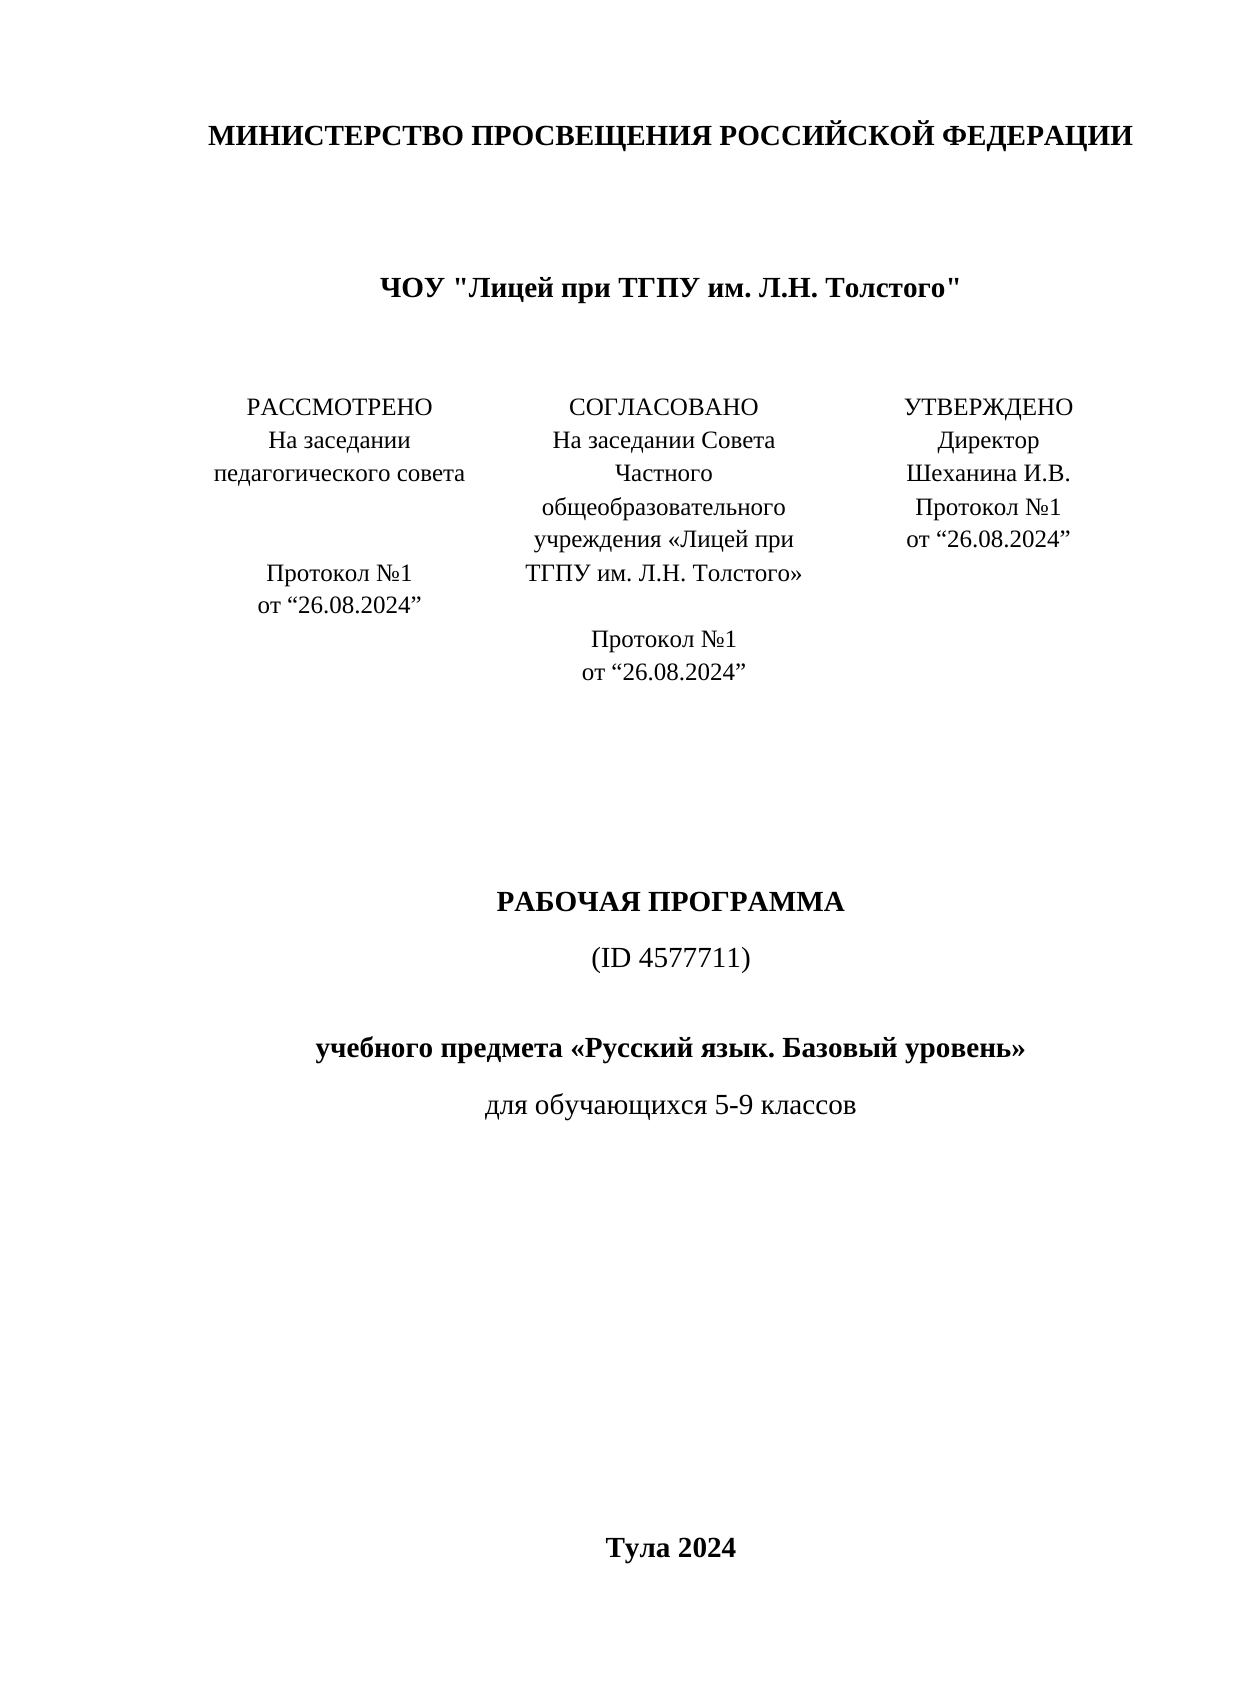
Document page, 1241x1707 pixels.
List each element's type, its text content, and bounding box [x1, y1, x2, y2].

text (ID 4577711) [190, 941, 1152, 974]
table_header СОГЛАСОВАНО На заседании Совета Частного общеобразовательного учреждения «Лицей при ТГПУ им. Л.Н. Толстого» Протокол №1 от “26.08.2024” [502, 360, 826, 723]
text МИНИСТЕРСТВО ПРОСВЕЩЕНИЯ РОССИЙСКОЙ ФЕДЕРАЦИИ [190, 118, 1152, 152]
text РАБОЧАЯ ПРОГРАММА [190, 884, 1152, 917]
table_header УТВЕРЖДЕНО Директор Шеханина И.В. Протокол №1 от “26.08.2024” [826, 360, 1151, 723]
text учебного предмета «Русский язык. Базовый уровень» [190, 1030, 1152, 1063]
text Тула 2024 [190, 1530, 1152, 1563]
text ЧОУ "Лицей при ТГПУ им. Л.Н. Толстого" [190, 270, 1152, 304]
table_header РАССМОТРЕНО На заседании педагогического совета Протокол №1 от “26.08.2024” [177, 360, 502, 723]
text для обучающихся 5-9 классов [190, 1087, 1152, 1120]
